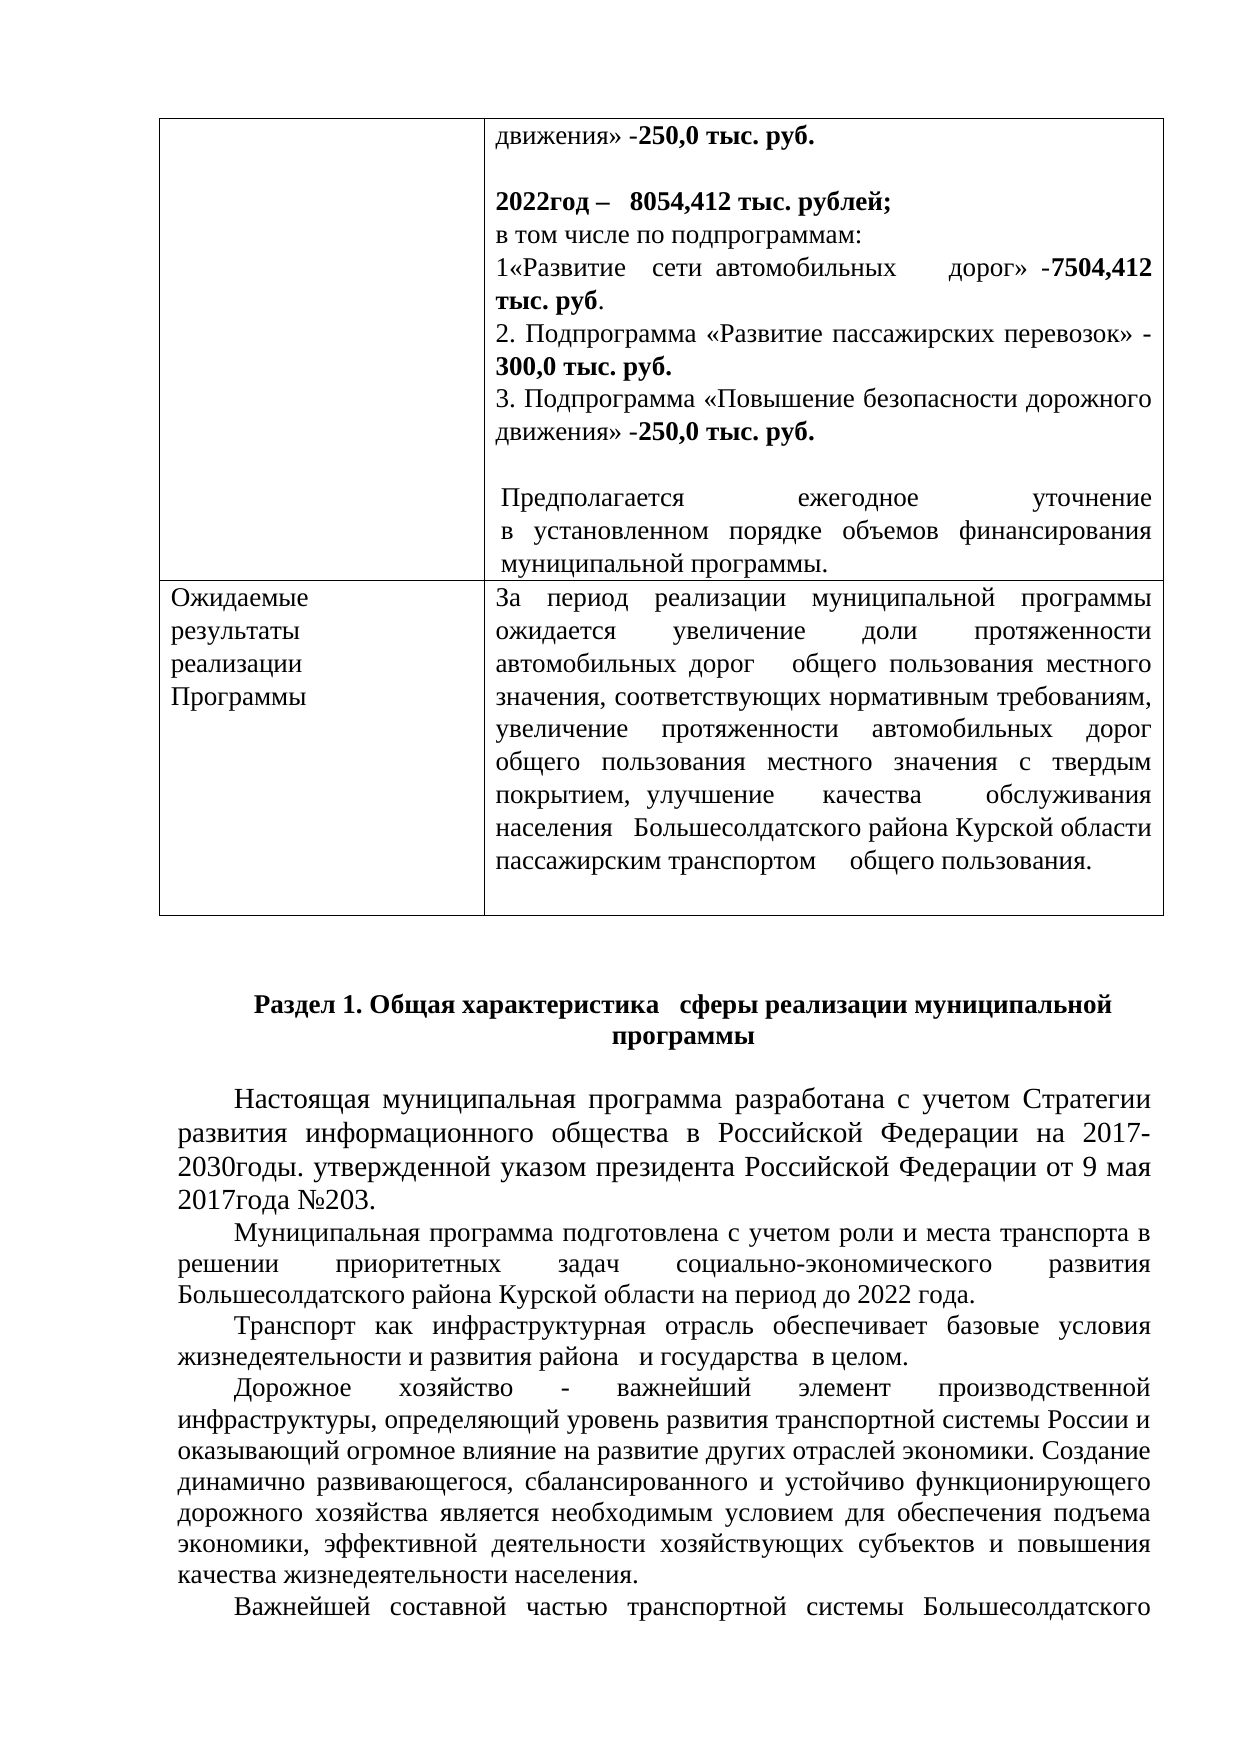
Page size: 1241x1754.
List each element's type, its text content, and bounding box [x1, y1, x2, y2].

text Муниципальная программа подготовлена с учетом роли и места транспорта в решении приоритетных задач социально-экономического развития Большесолдатского района Курской области на период до 2022 года. [177, 1216, 1152, 1309]
text Раздел 1. Общая характеристика сферы реализации муниципальной программы [215, 988, 1152, 1051]
text Дорожное хозяйство - важнейший элемент производственной инфраструктуры, определяющий уровень развития транспортной системы России и оказывающий огромное влияние на развитие других отраслей экономики. Создание динамично развивающегося, сбалансированного и устойчиво функционирующего дорожного хозяйства является необходимым условием для обеспечения подъема экономики, эффективной деятельности хозяйствующих субъектов и повышения качества жизнедеятельности населения. [177, 1372, 1152, 1589]
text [177, 1589, 1152, 1621]
table_cell Ожидаемые результаты реализации Программы [160, 581, 484, 914]
table_cell За период реализации муниципальной программы ожидается увеличение доли протяженности автомобильных дорог общего пользования местного значения, соответствующих нормативным требованиям, увеличение протяженности автомобильных дорог общего пользования местного значения с твердым покрытием, улучшение качества обслуживания населения Большесолдатского района Курской области пассажирским транспортом общего пользования. [485, 581, 1163, 914]
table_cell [160, 119, 484, 580]
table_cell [485, 119, 1163, 580]
text Транспорт как инфраструктурная отрасль обеспечивает базовые условия жизнедеятельности и развития района и государства в целом. [177, 1309, 1152, 1372]
text Настоящая муниципальная программа разработана с учетом Стратегии развития информационного общества в Российской Федерации на 2017-2030годы. утвержденной указом президента Российской Федерации от 9 мая 2017года №203. [177, 1082, 1152, 1216]
